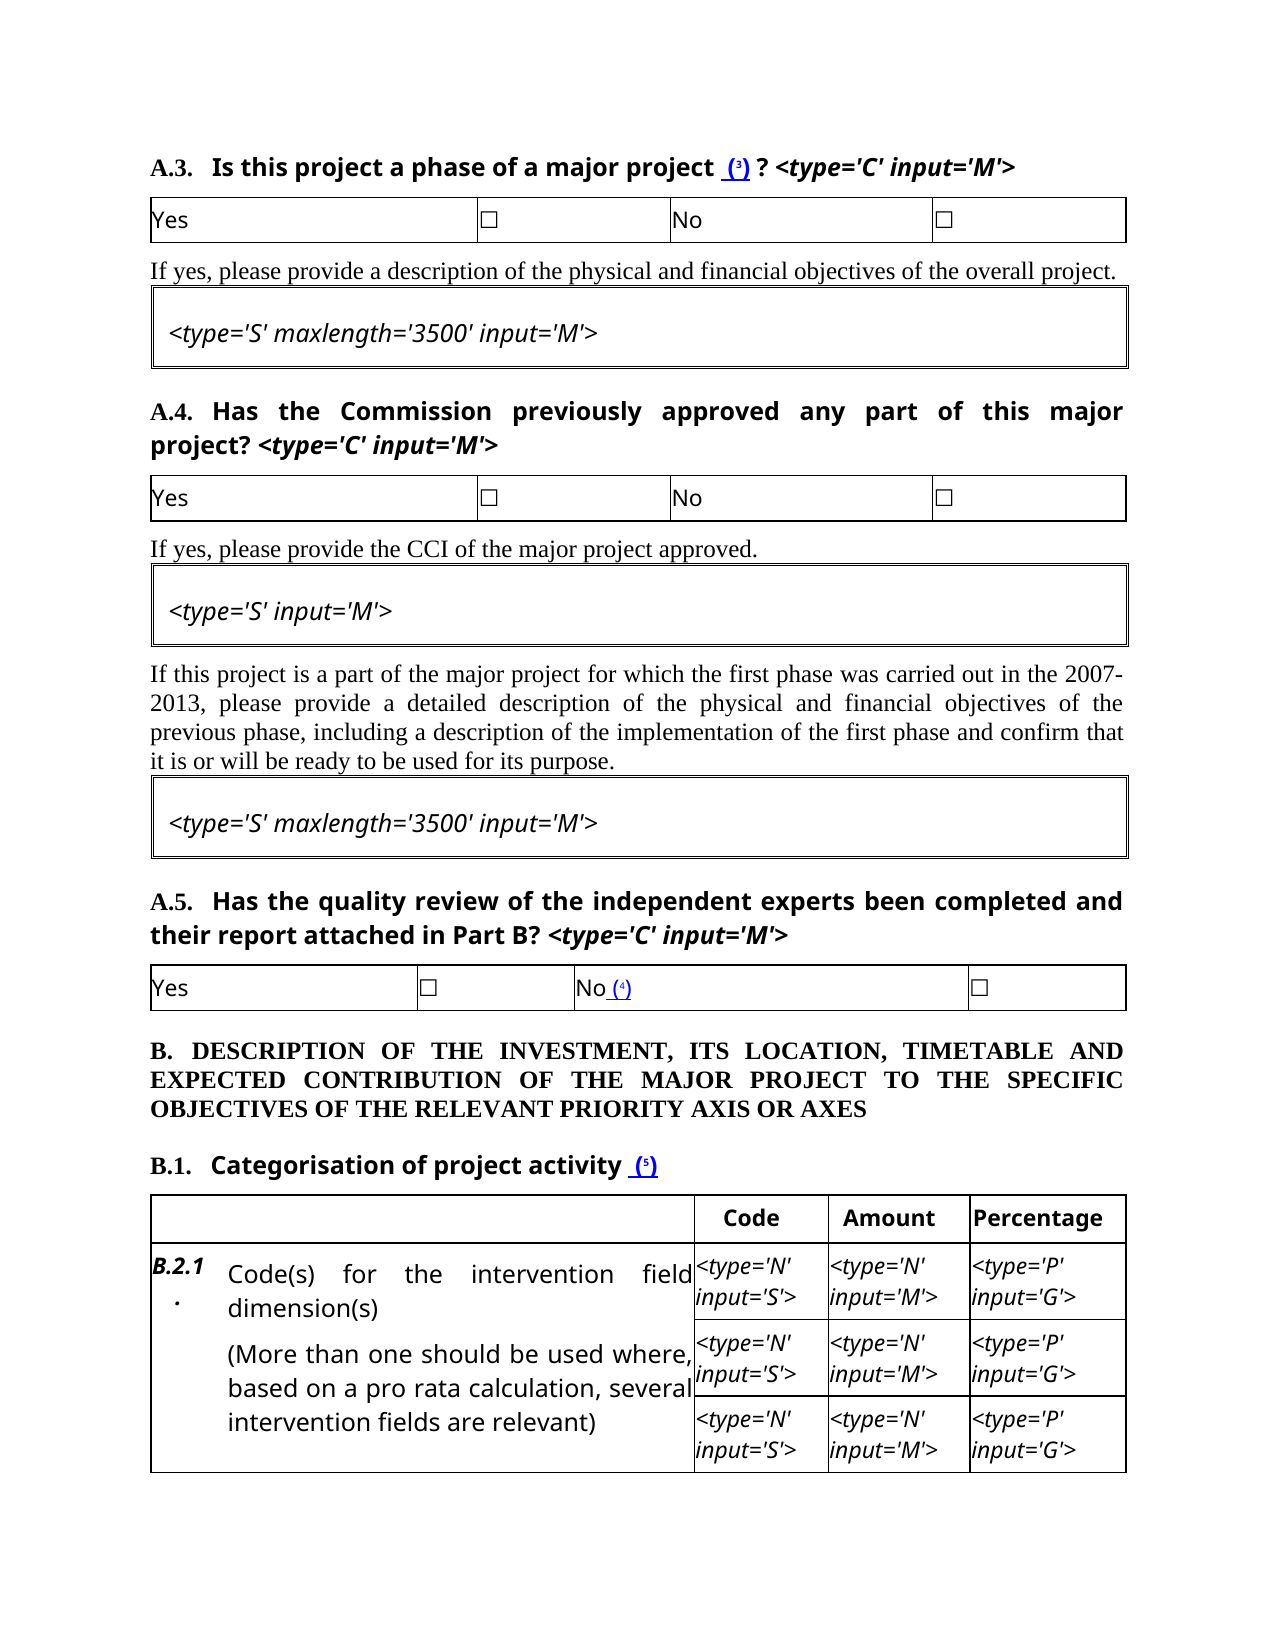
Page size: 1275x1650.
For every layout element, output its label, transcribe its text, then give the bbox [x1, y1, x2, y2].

table_header No [671, 476, 932, 520]
table_cell <type='P' input='G'> [971, 1244, 1125, 1319]
table_header Code [695, 1196, 828, 1242]
table_header ☐ [933, 198, 1125, 242]
text B.1. Categorisation of project activity (5) [150, 1147, 1125, 1182]
table_header Yes [152, 476, 477, 520]
text If this project is a part of the major project for which the first phase was carried out in the 2007-2013, please provide a detailed description of the physical and financial objectives of the previous phase, including a description of the implementation of the first phase and confirm that it is or will be ready to be used for its purpose. [150, 659, 1125, 774]
text If yes, please provide the CCI of the major project approved. [150, 534, 1125, 563]
table_cell <type='N' input='M'> [829, 1244, 969, 1319]
table_header ☐ [418, 966, 574, 1010]
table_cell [829, 1397, 969, 1472]
table_header Percentage [971, 1196, 1125, 1242]
table_cell <type='N' input='S'> [695, 1320, 828, 1395]
table_header <type='S' maxlength='3500' input='M'> [154, 288, 1126, 366]
table_header ☐ [933, 476, 1125, 520]
table_cell <type='N' input='M'> [829, 1320, 969, 1395]
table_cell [971, 1397, 1125, 1472]
table_header ☐ [969, 966, 1125, 1010]
text If yes, please provide a description of the physical and financial objectives of the overall project. [150, 256, 1125, 285]
table_header ☐ [478, 198, 670, 242]
table_header [152, 1196, 694, 1242]
table_header No (4) [575, 966, 968, 1010]
table_header Yes [152, 966, 417, 1010]
table_cell <type='P' input='G'> [971, 1320, 1125, 1395]
text A.5. Has the quality review of the independent experts been completed and their report attached in Part B? <type='C' input='M'> [150, 884, 1125, 952]
table_header No [671, 198, 932, 242]
table_cell <type='N' input='S'> [695, 1244, 828, 1319]
text B. DESCRIPTION OF THE INVESTMENT, ITS LOCATION, TIMETABLE AND EXPECTED CONTRIBUTION OF THE MAJOR PROJECT TO THE SPECIFIC OBJECTIVES OF THE RELEVANT PRIORITY AXIS OR AXES [150, 1036, 1125, 1122]
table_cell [695, 1397, 828, 1472]
text A.3. Is this project a phase of a major project (3) ? <type='C' input='M'> [150, 150, 1125, 184]
table_header <type='S' input='M'> [154, 566, 1126, 644]
table_header Yes [152, 198, 477, 242]
text A.4. Has the Commission previously approved any part of this major project? <type='C' input='M'> [150, 394, 1125, 462]
table_header <type='S' maxlength='3500' input='M'> [154, 778, 1126, 856]
table_cell [152, 1244, 694, 1472]
table_header Amount [829, 1196, 969, 1242]
table_header ☐ [478, 476, 670, 520]
